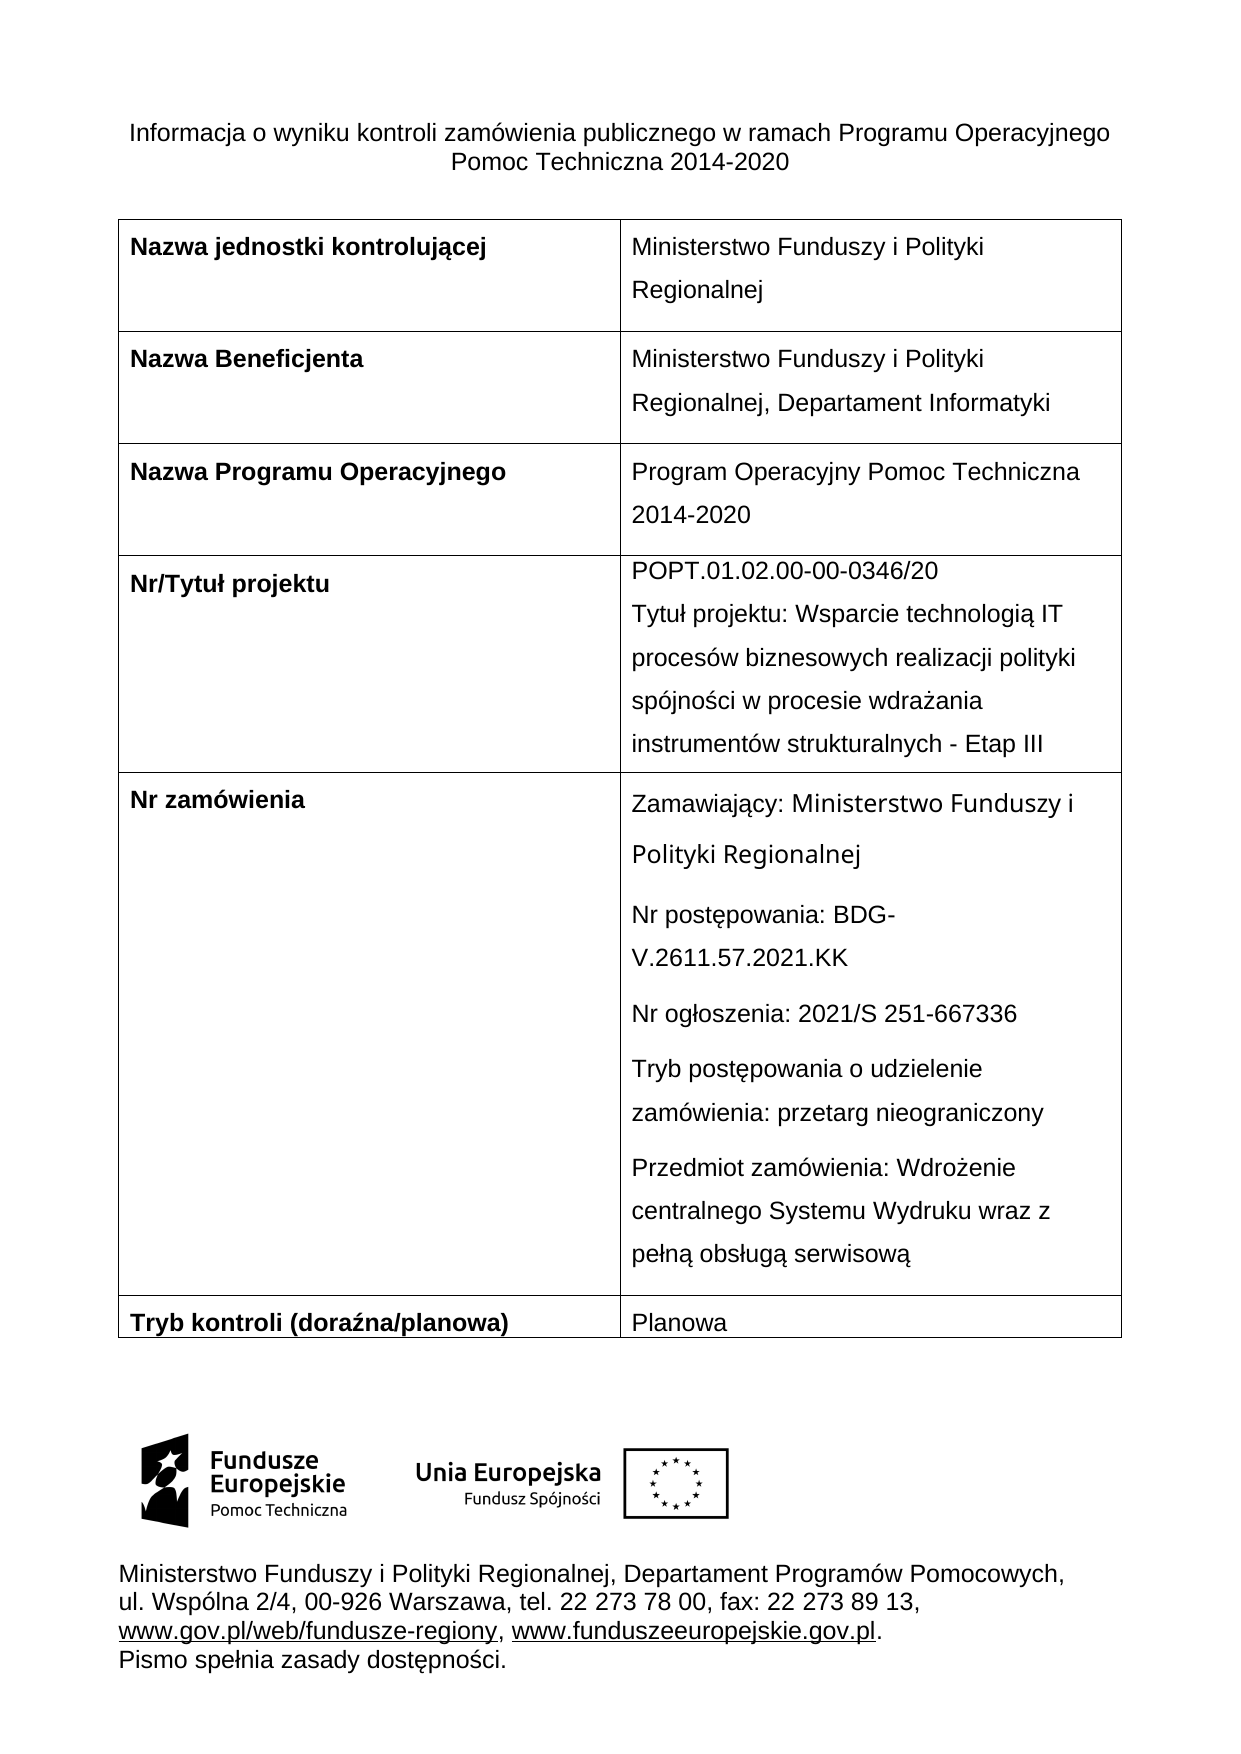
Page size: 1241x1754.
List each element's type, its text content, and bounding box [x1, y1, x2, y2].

table_cell Zamawiający: Ministerstwo Funduszy i Polityki Regionalnej Nr postępowania: BDG-V.2611.57.2021.KK Nr ogłoszenia: 2021/S 251-667336 Tryb postępowania o udzielenie zamówienia: przetarg nieograniczony Przedmiot zamówienia: Wdrożenie centralnego Systemu Wydruku wraz z pełną obsługą serwisową [621, 773, 1121, 1295]
table_cell Nazwa Beneficjenta [119, 332, 620, 443]
table_header Nazwa jednostki kontrolującej [119, 220, 620, 331]
table_cell Nr zamówienia [119, 773, 620, 1295]
table_cell Planowa [621, 1296, 1121, 1337]
picture [118, 1410, 752, 1550]
table_cell POPT.01.02.00-00-0346/20 Tytuł projektu: Wsparcie technologią IT procesów biznesowych realizacji polityki spójności w procesie wdrażania instrumentów strukturalnych - Etap III [621, 556, 1121, 772]
table_cell Ministerstwo Funduszy i Polityki Regionalnej, Departament Informatyki [621, 332, 1121, 443]
table_cell Tryb kontroli (doraźna/planowa) [119, 1296, 620, 1337]
text Informacja o wyniku kontroli zamówienia publicznego w ramach Programu Operacyjnego Pomoc Techniczna 2014-2020 [118, 118, 1122, 176]
table_cell Nr/Tytuł projektu [119, 556, 620, 772]
table_header Ministerstwo Funduszy i Polityki Regionalnej [621, 220, 1121, 331]
table_cell Program Operacyjny Pomoc Techniczna 2014-2020 [621, 444, 1121, 555]
table_cell Nazwa Programu Operacyjnego [119, 444, 620, 555]
